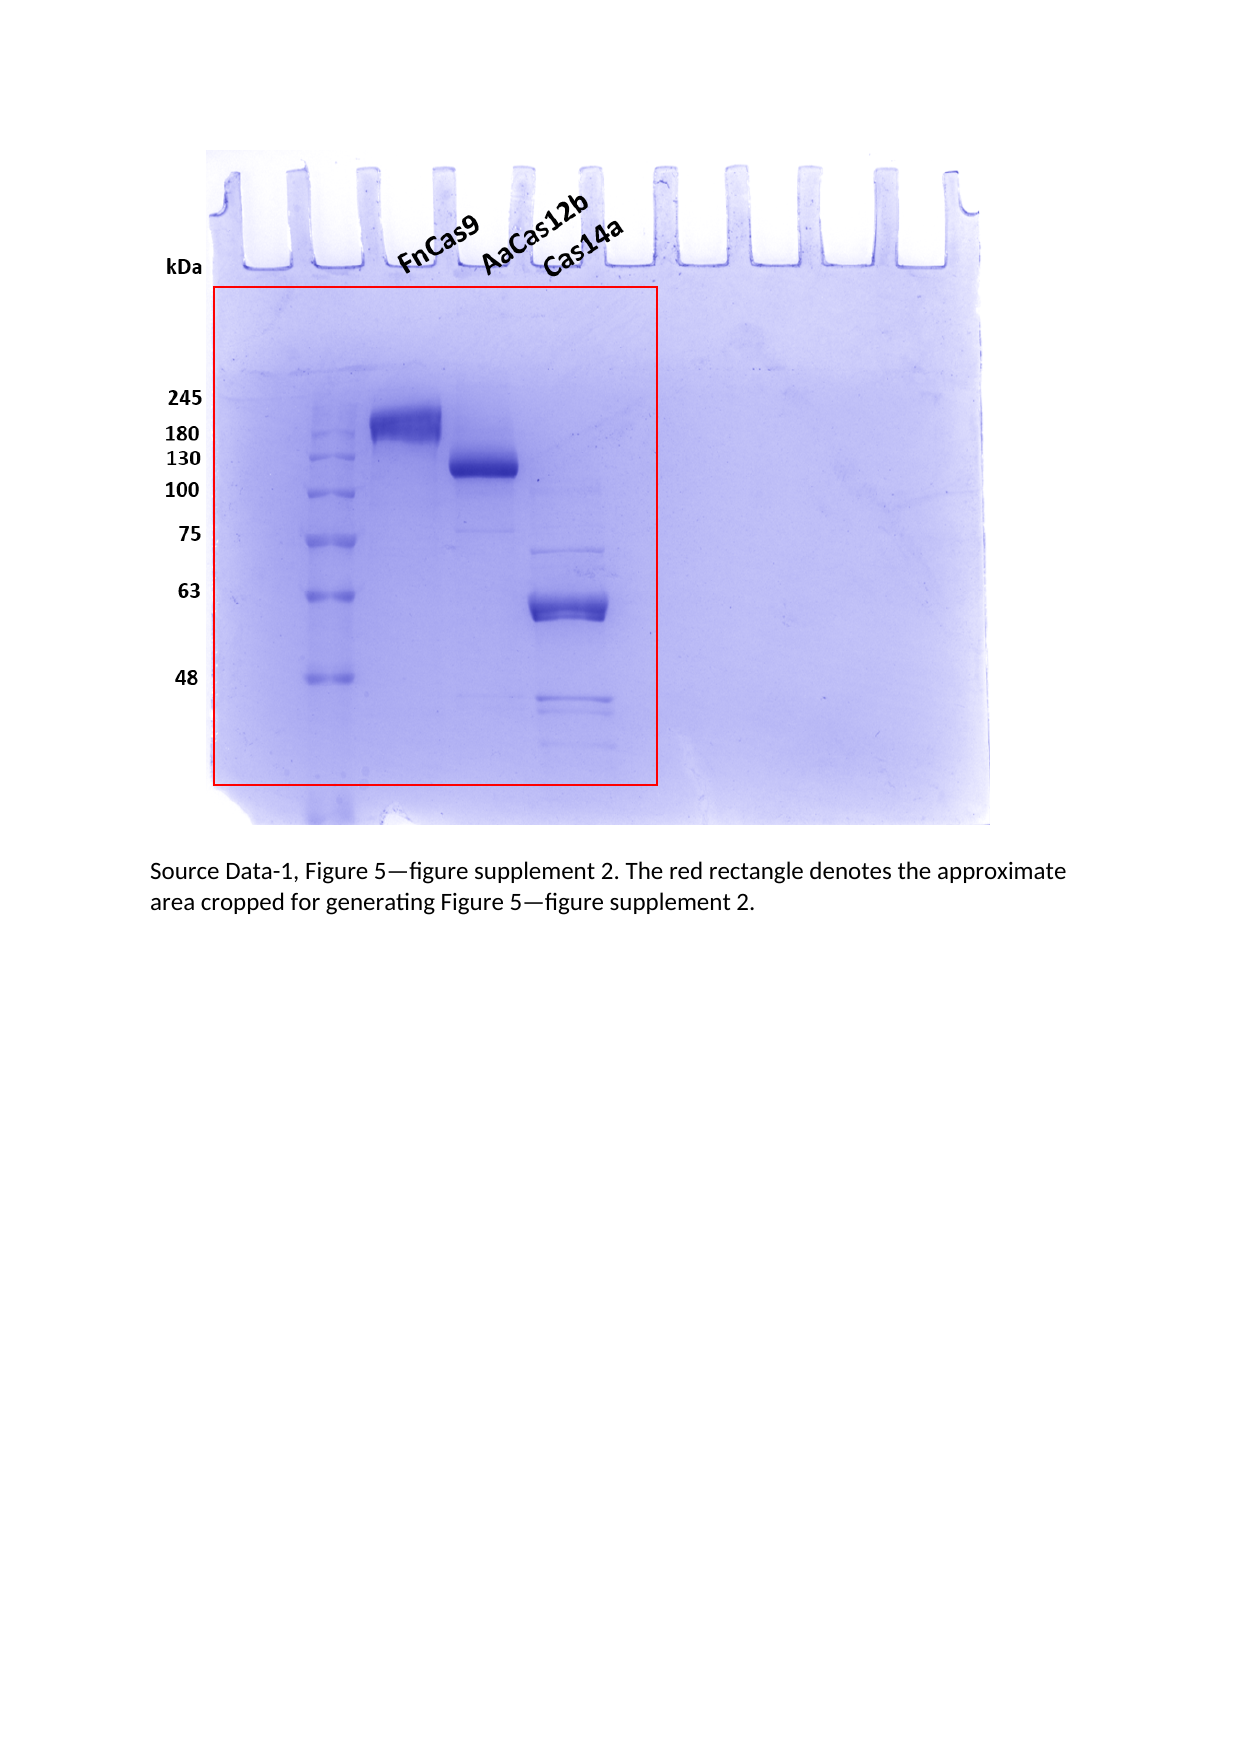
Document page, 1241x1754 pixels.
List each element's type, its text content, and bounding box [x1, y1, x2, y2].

picture [150, 150, 990, 825]
text Source Data-1, Figure 5—figure supplement 2. The red rectangle denotes the approximate area cropped for generating Figure 5—figure supplement 2. [150, 856, 1090, 917]
